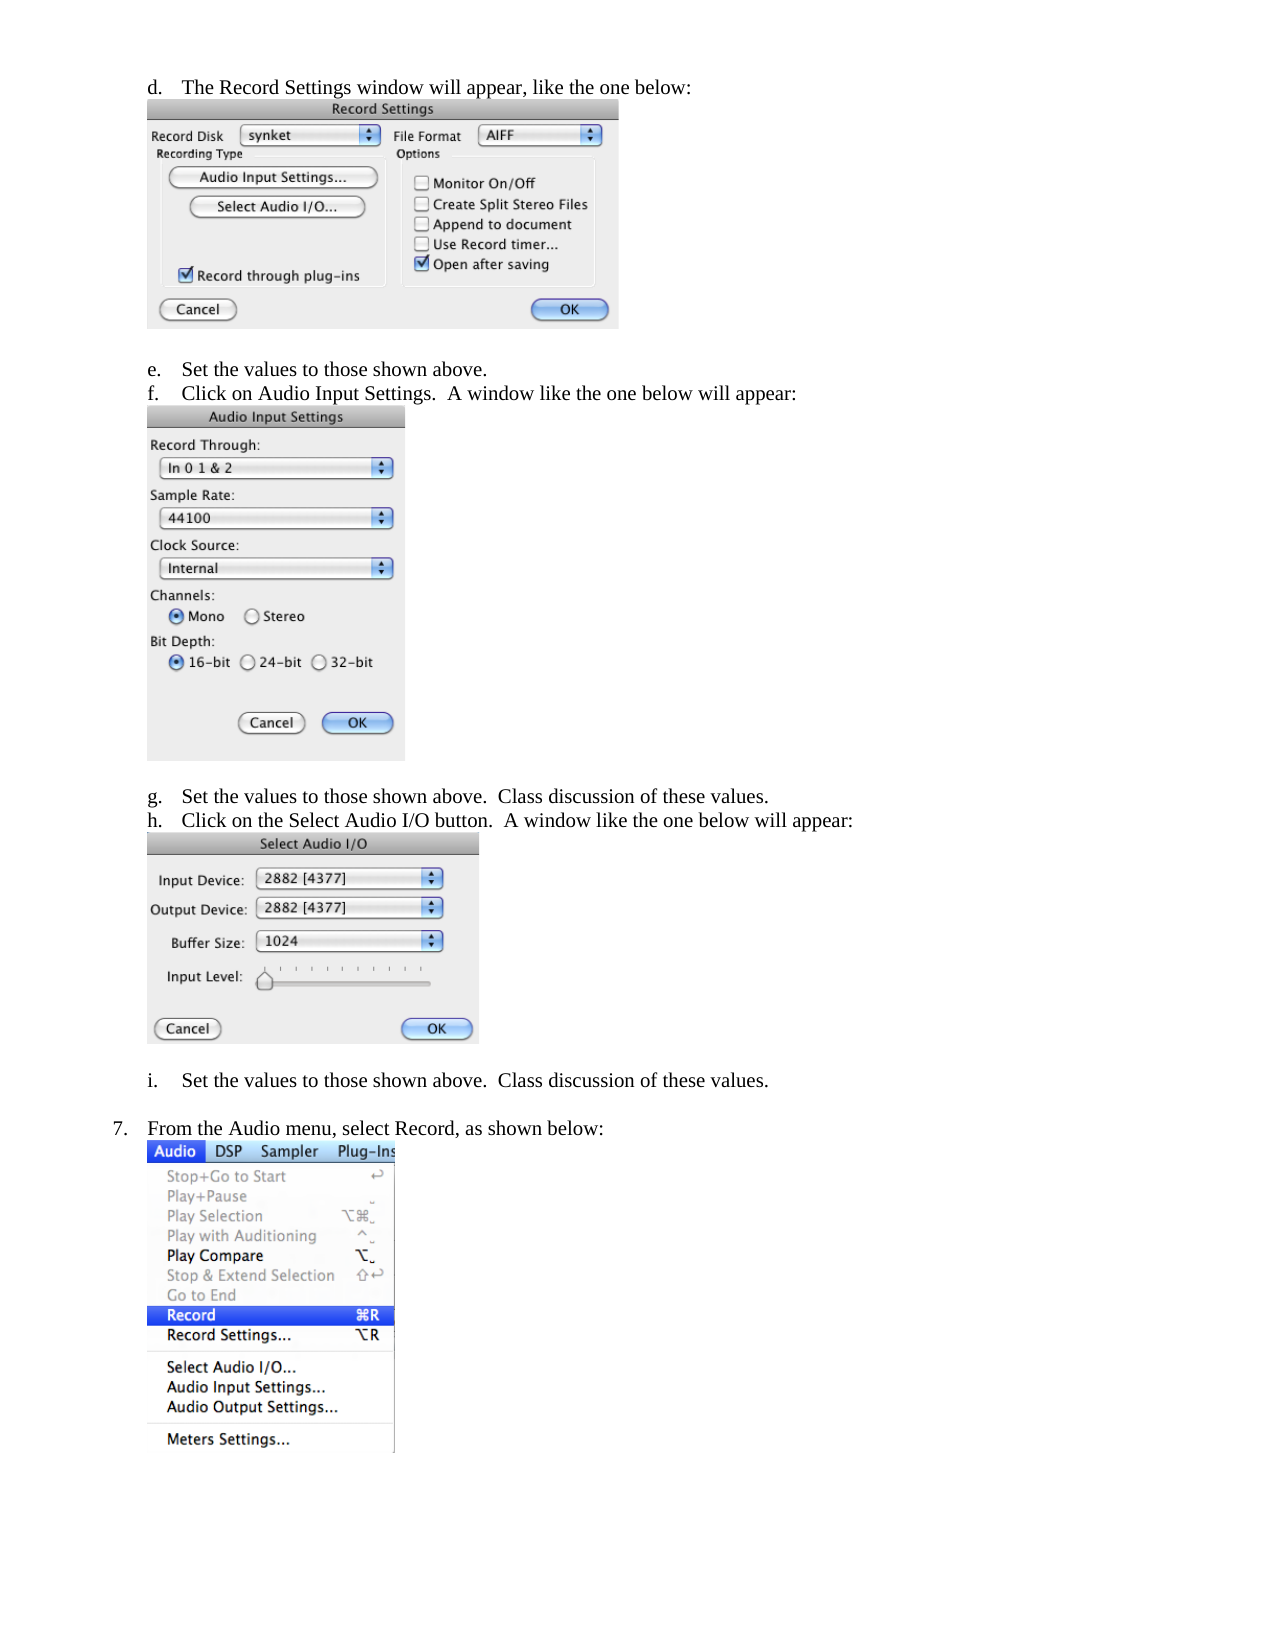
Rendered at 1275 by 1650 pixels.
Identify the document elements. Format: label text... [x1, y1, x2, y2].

picture [147, 1140, 395, 1453]
picture [147, 832, 480, 1044]
text g. Set the values to those shown above. Class discussion of these values. [112, 784, 1200, 808]
text e. Set the values to those shown above. [112, 357, 1200, 381]
text 7. From the Audio menu, select Record, as shown below: [112, 1116, 1200, 1140]
text i. Set the values to those shown above. Class discussion of these values. [112, 1068, 1200, 1092]
picture [147, 405, 406, 761]
text d. The Record Settings window will appear, like the one below: [112, 75, 1200, 99]
picture [147, 99, 619, 329]
text f. Click on Audio Input Settings. A window like the one below will appear: [112, 381, 1200, 405]
text h. Click on the Select Audio I/O button. A window like the one below will appear: [112, 808, 1200, 832]
